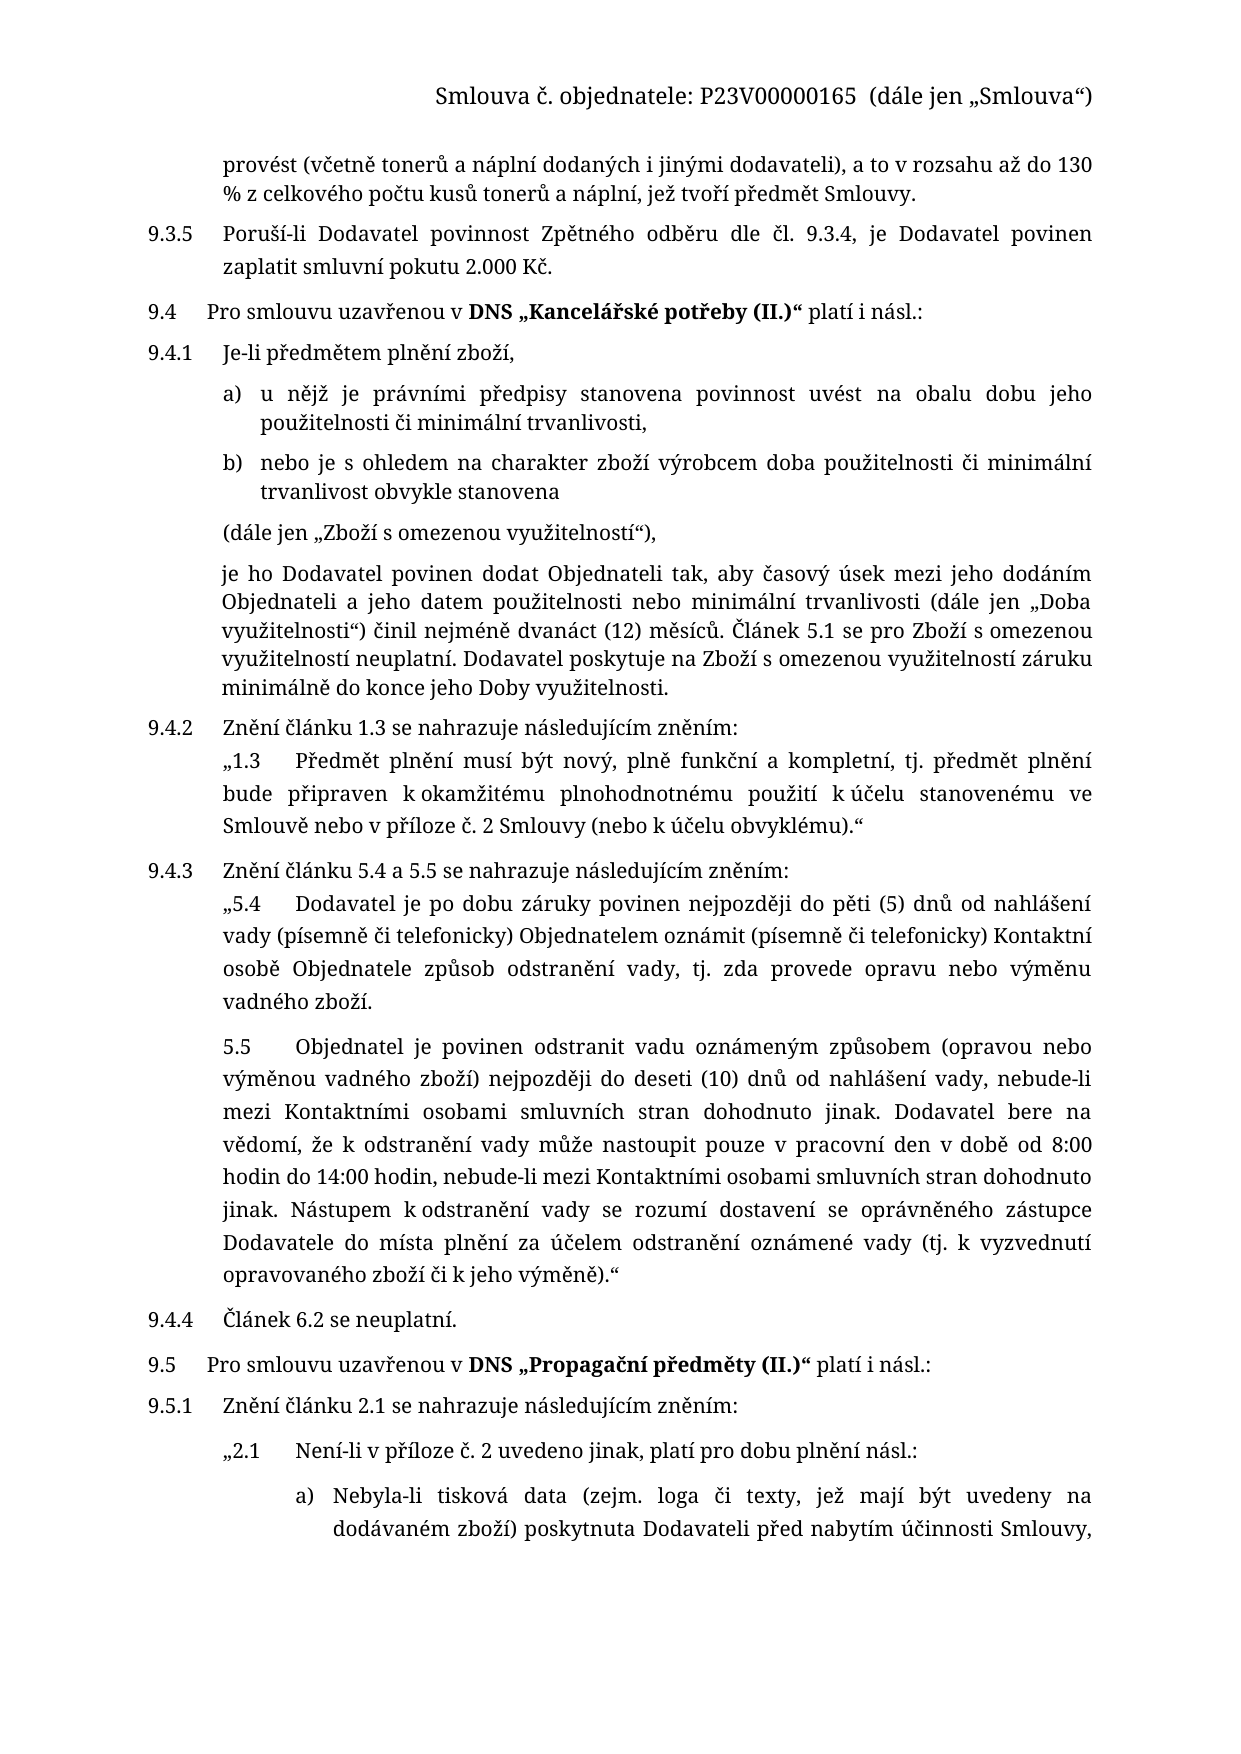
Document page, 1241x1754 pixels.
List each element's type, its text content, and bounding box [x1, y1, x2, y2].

list Je-li předmětem plnění zboží, [148, 338, 1093, 367]
list nebo je s ohledem na charakter zboží výrobcem doba použitelnosti či minimální trvanlivost obvykle stanovena [223, 448, 1093, 505]
list Pro smlouvu uzavřenou v DNS „Kancelářské potřeby (II.)“ platí i násl.: [148, 297, 1093, 326]
list Poruší-li Dodavatel povinnost Zpětného odběru dle čl. 9.3.4, je Dodavatel povinen zaplatit smluvní pokutu 2.000 Kč. [148, 219, 1093, 281]
list Znění článku 5.4 a 5.5 se nahrazuje následujícím zněním: [148, 856, 1093, 885]
list „5.4 Dodavatel je po dobu záruky povinen nejpozději do pěti (5) dnů od nahlášení vady (písemně či telefonicky) Objednatelem oznámit (písemně či telefonicky) Kontaktní osobě Objednatele způsob odstranění vady, tj. zda provede opravu nebo výměnu vadného zboží. [223, 889, 1093, 1015]
list u nějž je právními předpisy stanovena povinnost uvést na obalu dobu jeho použitelnosti či minimální trvanlivosti, [223, 379, 1093, 436]
list „2.1 Není-li v příloze č. 2 uvedeno jinak, platí pro dobu plnění násl.: [223, 1436, 1093, 1465]
text (dále jen „Zboží s omezenou využitelností“), [223, 518, 1093, 546]
list Článek 6.2 se neuplatní. [148, 1305, 1093, 1334]
text je ho Dodavatel povinen dodat Objednateli tak, aby časový úsek mezi jeho dodáním Objednateli a jeho datem použitelnosti nebo minimální trvanlivosti (dále jen „Doba využitelnosti“) činil nejméně dvanáct (12) měsíců. Článek 5.1 se pro Zboží s omezenou využitelností neuplatní. Dodavatel poskytuje na Zboží s omezenou využitelností záruku minimálně do konce jeho Doby využitelnosti. [221, 559, 1093, 701]
list Znění článku 1.3 se nahrazuje následujícím zněním: [148, 713, 1093, 742]
list Pro smlouvu uzavřenou v DNS „Propagační předměty (II.)“ platí i násl.: [148, 1350, 1093, 1379]
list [295, 1482, 1093, 1543]
list 5.5 Objednatel je povinen odstranit vadu oznámeným způsobem (opravou nebo výměnou vadného zboží) nejpozději do deseti (10) dnů od nahlášení vady, nebude-li mezi Kontaktními osobami smluvních stran dohodnuto jinak. Dodavatel bere na vědomí, že k odstranění vady může nastoupit pouze v pracovní den v době od 8:00 hodin do 14:00 hodin, nebude-li mezi Kontaktními osobami smluvních stran dohodnuto jinak. Nástupem k odstranění vady se rozumí dostavení se oprávněného zástupce Dodavatele do místa plnění za účelem odstranění oznámené vady (tj. k vyzvednutí opravovaného zboží či k jeho výměně).“ [223, 1032, 1093, 1289]
list Znění článku 2.1 se nahrazuje následujícím zněním: [148, 1391, 1093, 1420]
list „1.3 Předmět plnění musí být nový, plně funkční a kompletní, tj. předmět plnění bude připraven k okamžitému plnohodnotnému použití k účelu stanovenému ve Smlouvě nebo v příloze č. 2 Smlouvy (nebo k účelu obvyklému).“ [223, 746, 1093, 840]
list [148, 150, 1093, 207]
